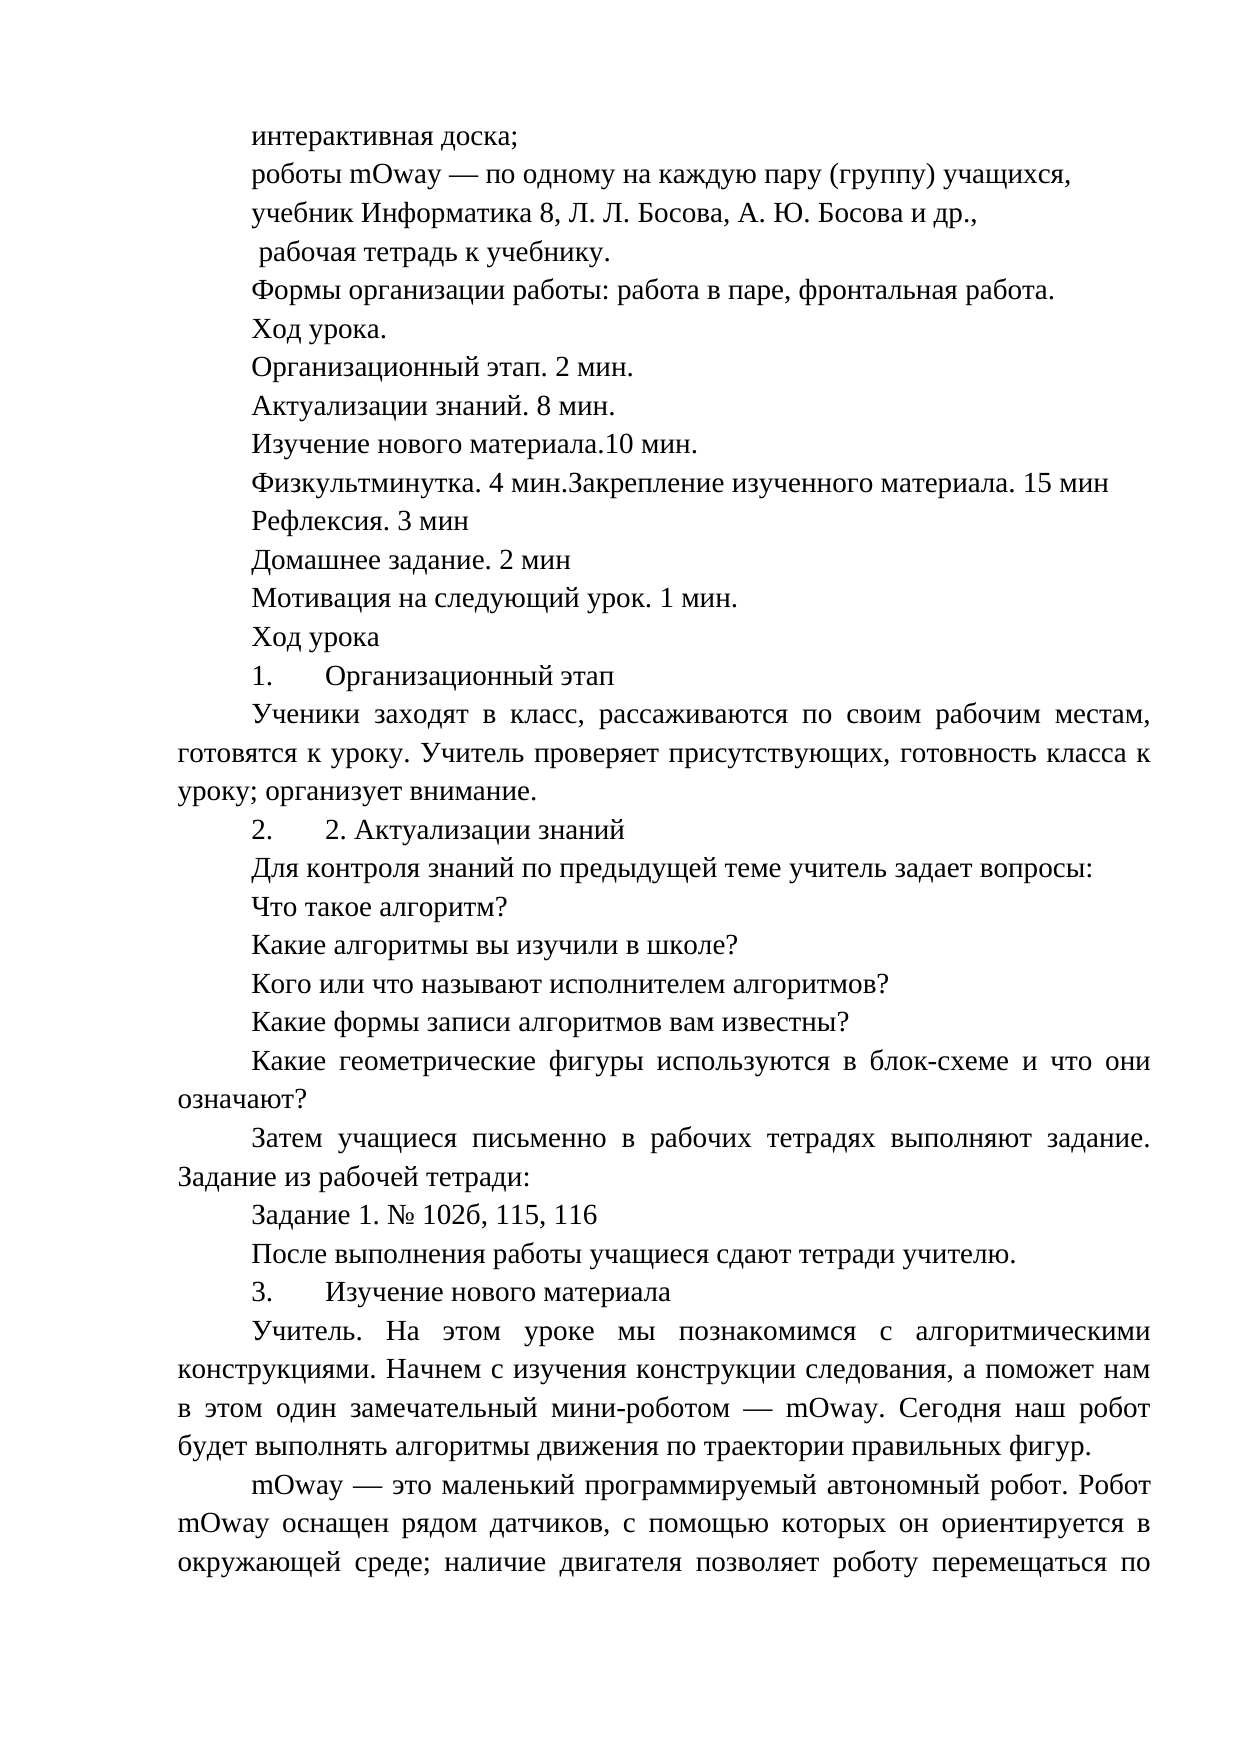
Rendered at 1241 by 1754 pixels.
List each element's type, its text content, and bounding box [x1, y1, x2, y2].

text Какие формы записи алгоритмов вам известны? [177, 1004, 1152, 1038]
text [177, 1467, 1152, 1578]
text Для контроля знаний по предыдущей теме учитель задает вопросы: [177, 850, 1152, 884]
text Ученики заходят в класс, рассаживаются по своим рабочим местам, готовятся к уроку. Учитель проверяет присутствующих, готовность класса к уроку; организует внимание. [177, 696, 1152, 807]
text Домашнее задание. 2 мин [177, 542, 1152, 576]
text рабочая тетрадь к учебнику. [177, 234, 1152, 267]
list Изучение нового материала [177, 1274, 1152, 1308]
text После выполнения работы учащиеся сдают тетради учителю. [177, 1236, 1152, 1269]
text Изучение нового материала.10 мин. [177, 426, 1152, 460]
text интерактивная доска; [177, 118, 1152, 152]
text Задание 1. № 102б, 115, 116 [177, 1197, 1152, 1231]
text Учитель. На этом уроке мы познакомимся с алгоритмическими конструкциями. Начнем с изучения конструкции следования, а поможет нам в этом один замечательный мини-роботом — mOway. Сегодня наш робот будет выполнять алгоритмы движения по траектории правильных фигур. [177, 1313, 1152, 1462]
text Что такое алгоритм? [177, 889, 1152, 922]
text Актуализации знаний. 8 мин. [177, 388, 1152, 421]
text учебник Информатика 8, Л. Л. Босова, А. Ю. Босова и др., [177, 195, 1152, 229]
text Какие геометрические фигуры используются в блок-схеме и что они означают? [177, 1043, 1152, 1115]
text роботы mOway — по одному на каждую пару (группу) учащихся, [177, 157, 1152, 190]
text Формы организации работы: работа в паре, фронтальная работа. [177, 272, 1152, 306]
list Организационный этап [177, 658, 1152, 691]
list 2. Актуализации знаний [177, 812, 1152, 845]
text Организационный этап. 2 мин. [177, 349, 1152, 383]
text Физкультминутка. 4 мин.Закрепление изученного материала. 15 мин [177, 465, 1152, 498]
text Ход урока [177, 619, 1152, 653]
text Затем учащиеся письменно в рабочих тетрадях выполняют задание. Задание из рабочей тетради: [177, 1120, 1152, 1192]
text Какие алгоритмы вы изучили в школе? [177, 927, 1152, 961]
text Мотивация на следующий урок. 1 мин. [177, 581, 1152, 614]
text Рефлексия. 3 мин [177, 503, 1152, 537]
text Кого или что называют исполнителем алгоритмов? [177, 966, 1152, 999]
text Ход урока. [177, 311, 1152, 344]
